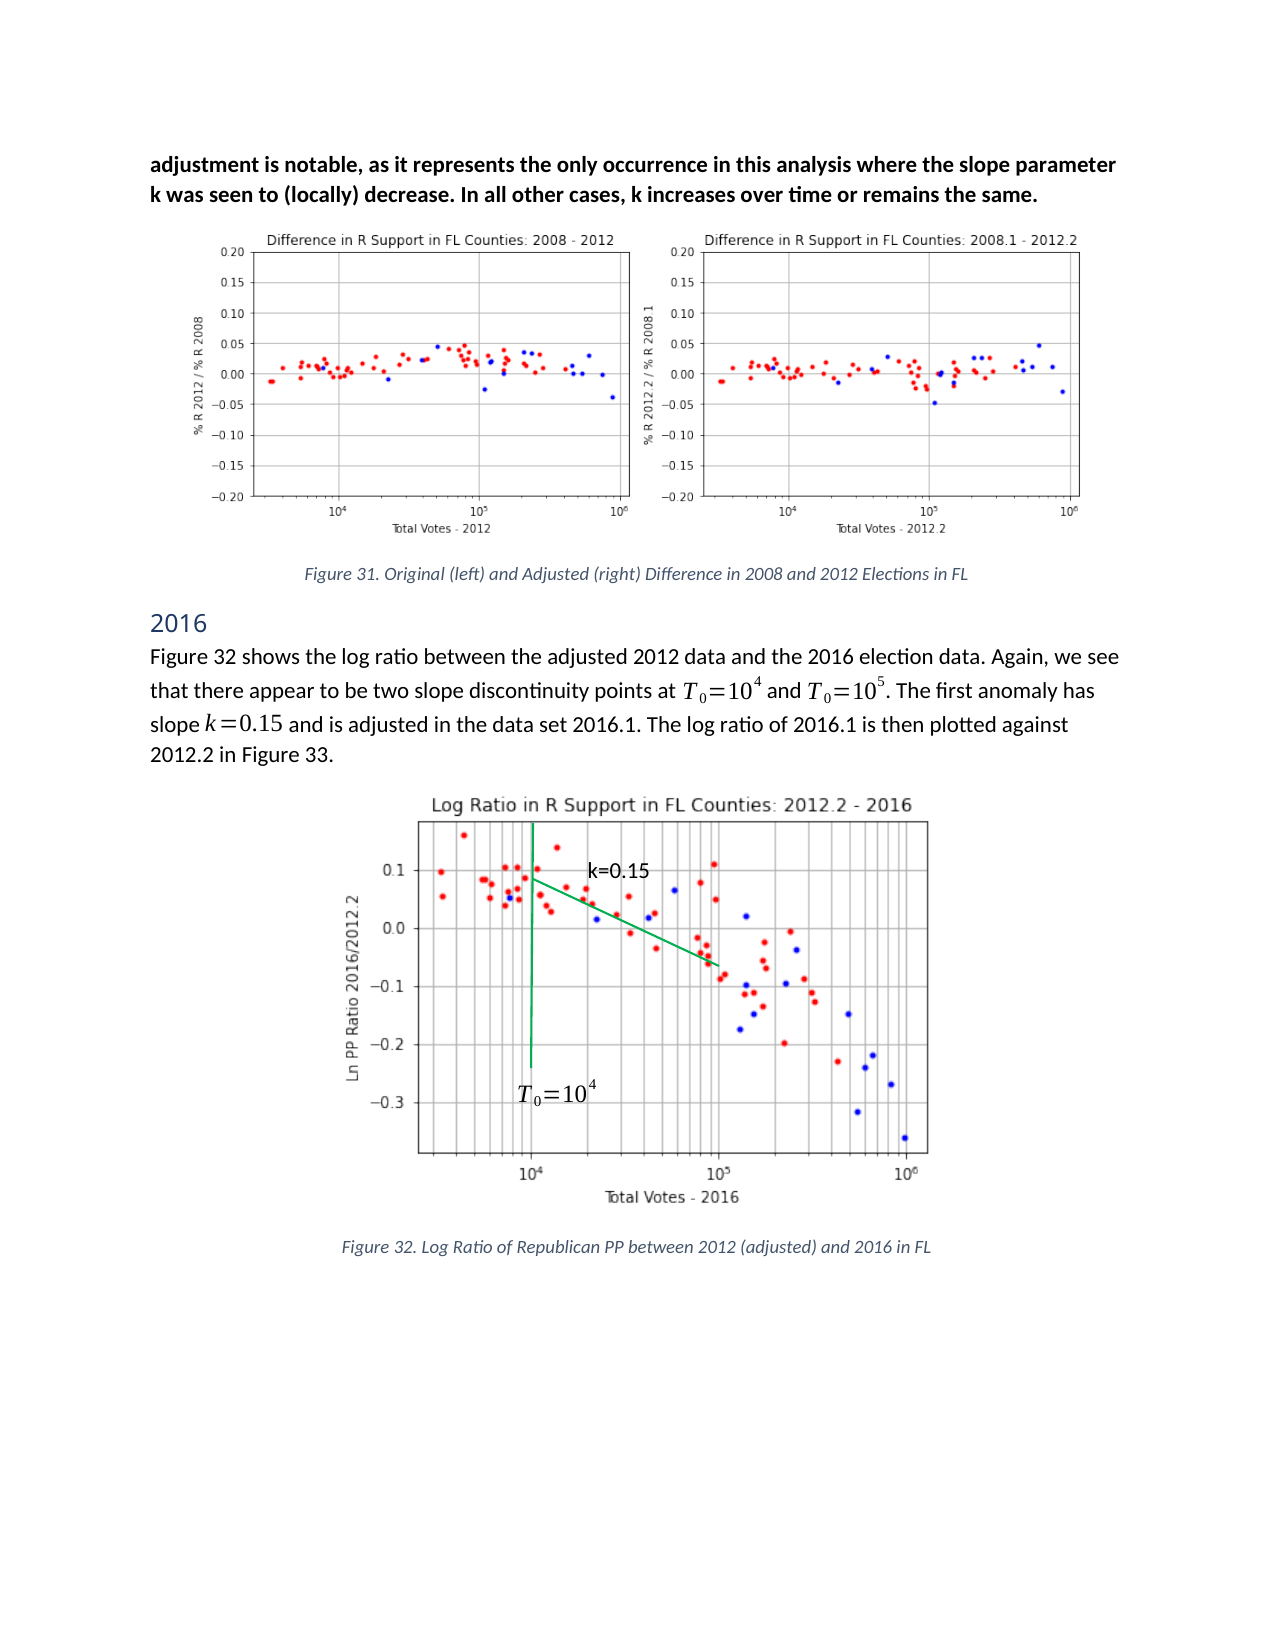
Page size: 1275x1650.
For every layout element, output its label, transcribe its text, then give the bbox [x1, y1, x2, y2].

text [150, 150, 1125, 208]
text Figure 32 shows the log ratio between the adjusted 2012 data and the 2016 election data. Again, we see that there appear to be two slope discontinuity points at and . The first anomaly has slope and is adjusted in the data set 2016.1. The log ratio of 2016.1 is then plotted against 2012.2 in Figure 33. [150, 642, 1125, 768]
subtitle 2016 [150, 606, 1125, 640]
picture [187, 227, 1088, 543]
picture [337, 786, 938, 1217]
